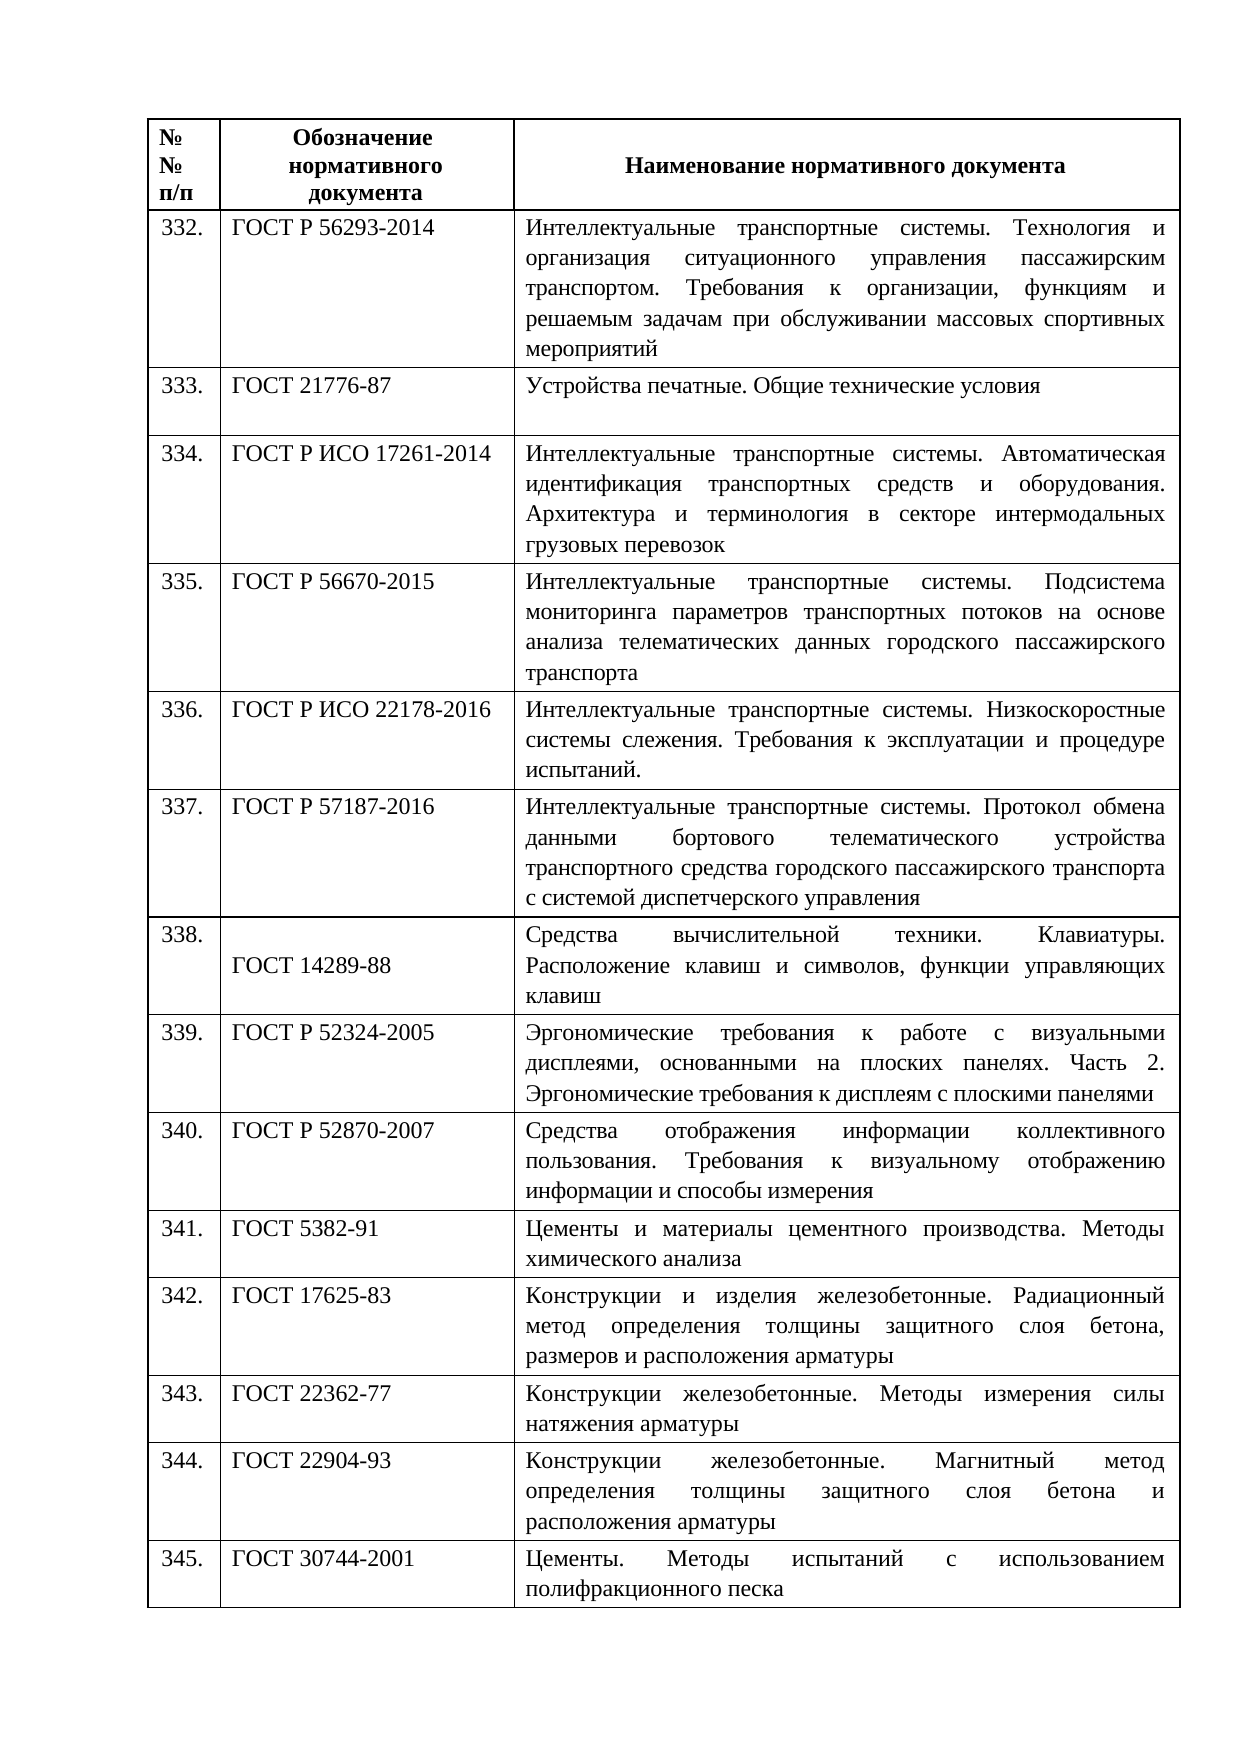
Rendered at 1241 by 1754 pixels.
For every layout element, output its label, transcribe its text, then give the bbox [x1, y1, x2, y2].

table_cell [149, 564, 220, 691]
table_cell [149, 1211, 220, 1277]
table_cell Интеллектуальные транспортные системы. Подсистема мониторинга параметров транспортных потоков на основе анализа телематических данных городского пассажирского транспорта [515, 564, 1179, 691]
table_cell ГОСТ Р 52324-2005 [221, 1015, 514, 1112]
table_cell Цементы. Методы испытаний с использованием полифракционного песка [515, 1541, 1179, 1607]
table_cell Конструкции и изделия железобетонные. Радиационный метод определения толщины защитного слоя бетона, размеров и расположения арматуры [515, 1278, 1179, 1375]
table_cell Интеллектуальные транспортные системы. Низкоскоростные системы слежения. Требования к эксплуатации и процедуре испытаний. [515, 692, 1179, 788]
table_cell Цементы и материалы цементного производства. Методы химического анализа [515, 1211, 1179, 1277]
table_cell ГОСТ 30744-2001 [221, 1541, 514, 1607]
table_header Наименование нормативного документа [515, 120, 1179, 209]
table_cell Интеллектуальные транспортные системы. Протокол обмена данными бортового телематического устройства транспортного средства городского пассажирского транспорта с системой диспетчерского управления [515, 790, 1179, 916]
table_cell ГОСТ Р 56670-2015 [221, 564, 514, 691]
table_cell ГОСТ 21776-87 [221, 368, 514, 435]
table_header №№ п/п [149, 120, 219, 209]
table_cell [149, 211, 220, 367]
table_cell [149, 1443, 220, 1540]
table_cell Конструкции железобетонные. Магнитный метод определения толщины защитного слоя бетона и расположения арматуры [515, 1443, 1179, 1540]
table_cell [149, 368, 220, 435]
table_cell ГОСТ 22904-93 [221, 1443, 514, 1540]
table_cell [149, 918, 220, 1014]
table_cell [149, 790, 220, 916]
table_cell ГОСТ 17625-83 [221, 1278, 514, 1375]
table_cell ГОСТ Р ИСО 22178-2016 [221, 692, 514, 788]
table_cell Устройства печатные. Общие технические условия [515, 368, 1179, 435]
table_cell [149, 1113, 220, 1209]
table_cell ГОСТ Р 56293-2014 [221, 211, 514, 367]
table_cell ГОСТ Р ИСО 17261-2014 [221, 436, 514, 563]
table_cell ГОСТ Р 52870-2007 [221, 1113, 514, 1209]
table_cell [149, 1278, 220, 1375]
table_cell [149, 1541, 220, 1607]
table_cell Эргономические требования к работе с визуальными дисплеями, основанными на плоских панелях. Часть 2. Эргономические требования к дисплеям с плоскими панелями [515, 1015, 1179, 1112]
table_cell ГОСТ 22362-77 [221, 1376, 514, 1442]
table_cell ГОСТ 14289-88 [221, 918, 514, 1014]
table_cell [149, 436, 220, 563]
table_cell ГОСТ Р 57187-2016 [221, 790, 514, 916]
table_cell [149, 1015, 220, 1112]
table_cell ГОСТ 5382-91 [221, 1211, 514, 1277]
table_cell [149, 1376, 220, 1442]
table_header Обозначение нормативного документа [221, 120, 513, 209]
table_cell Интеллектуальные транспортные системы. Технология и организация ситуационного управления пассажирским транспортом. Требования к организации, функциям и решаемым задачам при обслуживании массовых спортивных мероприятий [515, 211, 1179, 367]
table_cell [149, 692, 220, 788]
table_cell Средства вычислительной техники. Клавиатуры. Расположение клавиш и символов, функции управляющих клавиш [515, 918, 1179, 1014]
table_cell Конструкции железобетонные. Методы измерения силы натяжения арматуры [515, 1376, 1179, 1442]
table_cell Средства отображения информации коллективного пользования. Требования к визуальному отображению информации и способы измерения [515, 1113, 1179, 1209]
table_cell Интеллектуальные транспортные системы. Автоматическая идентификация транспортных средств и оборудования. Архитектура и терминология в секторе интермодальных грузовых перевозок [515, 436, 1179, 563]
